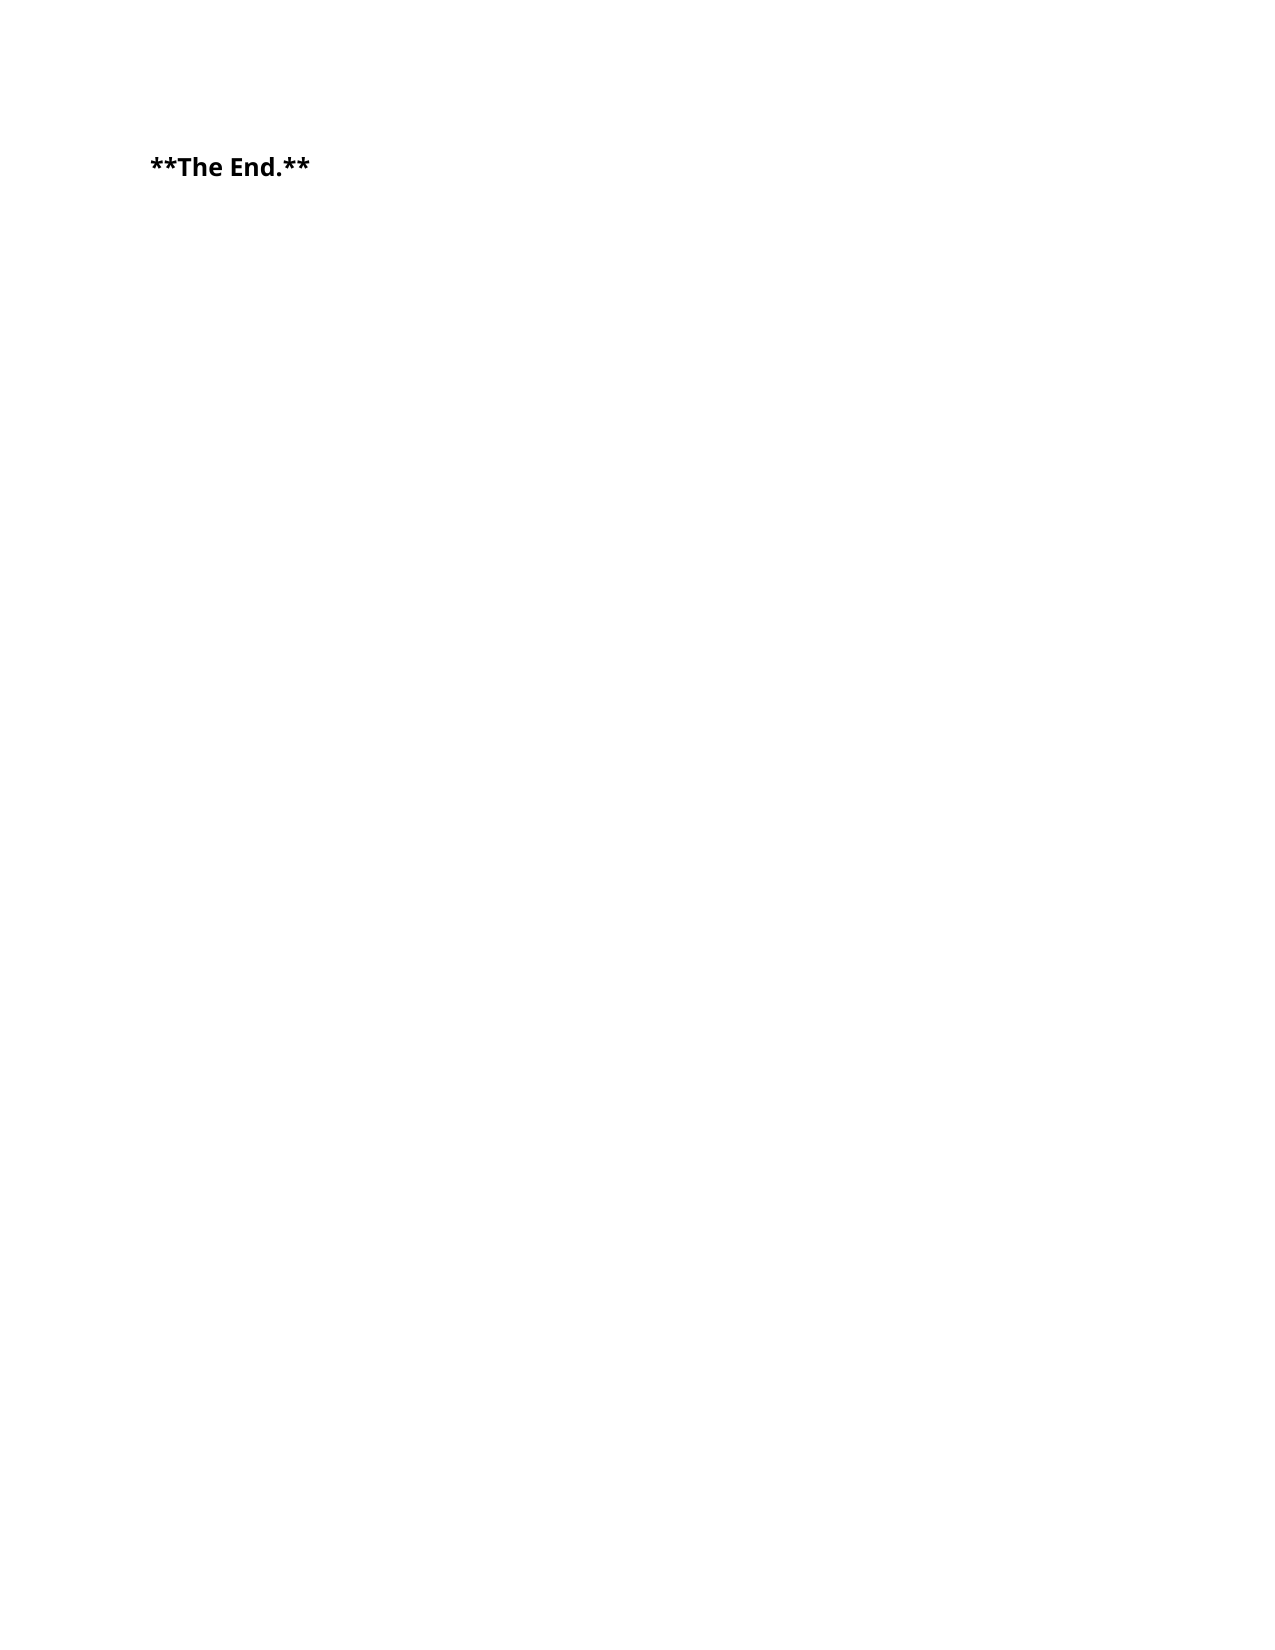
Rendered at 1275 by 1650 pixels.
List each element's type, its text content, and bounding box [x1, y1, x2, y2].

text **The End.** [150, 150, 1125, 184]
